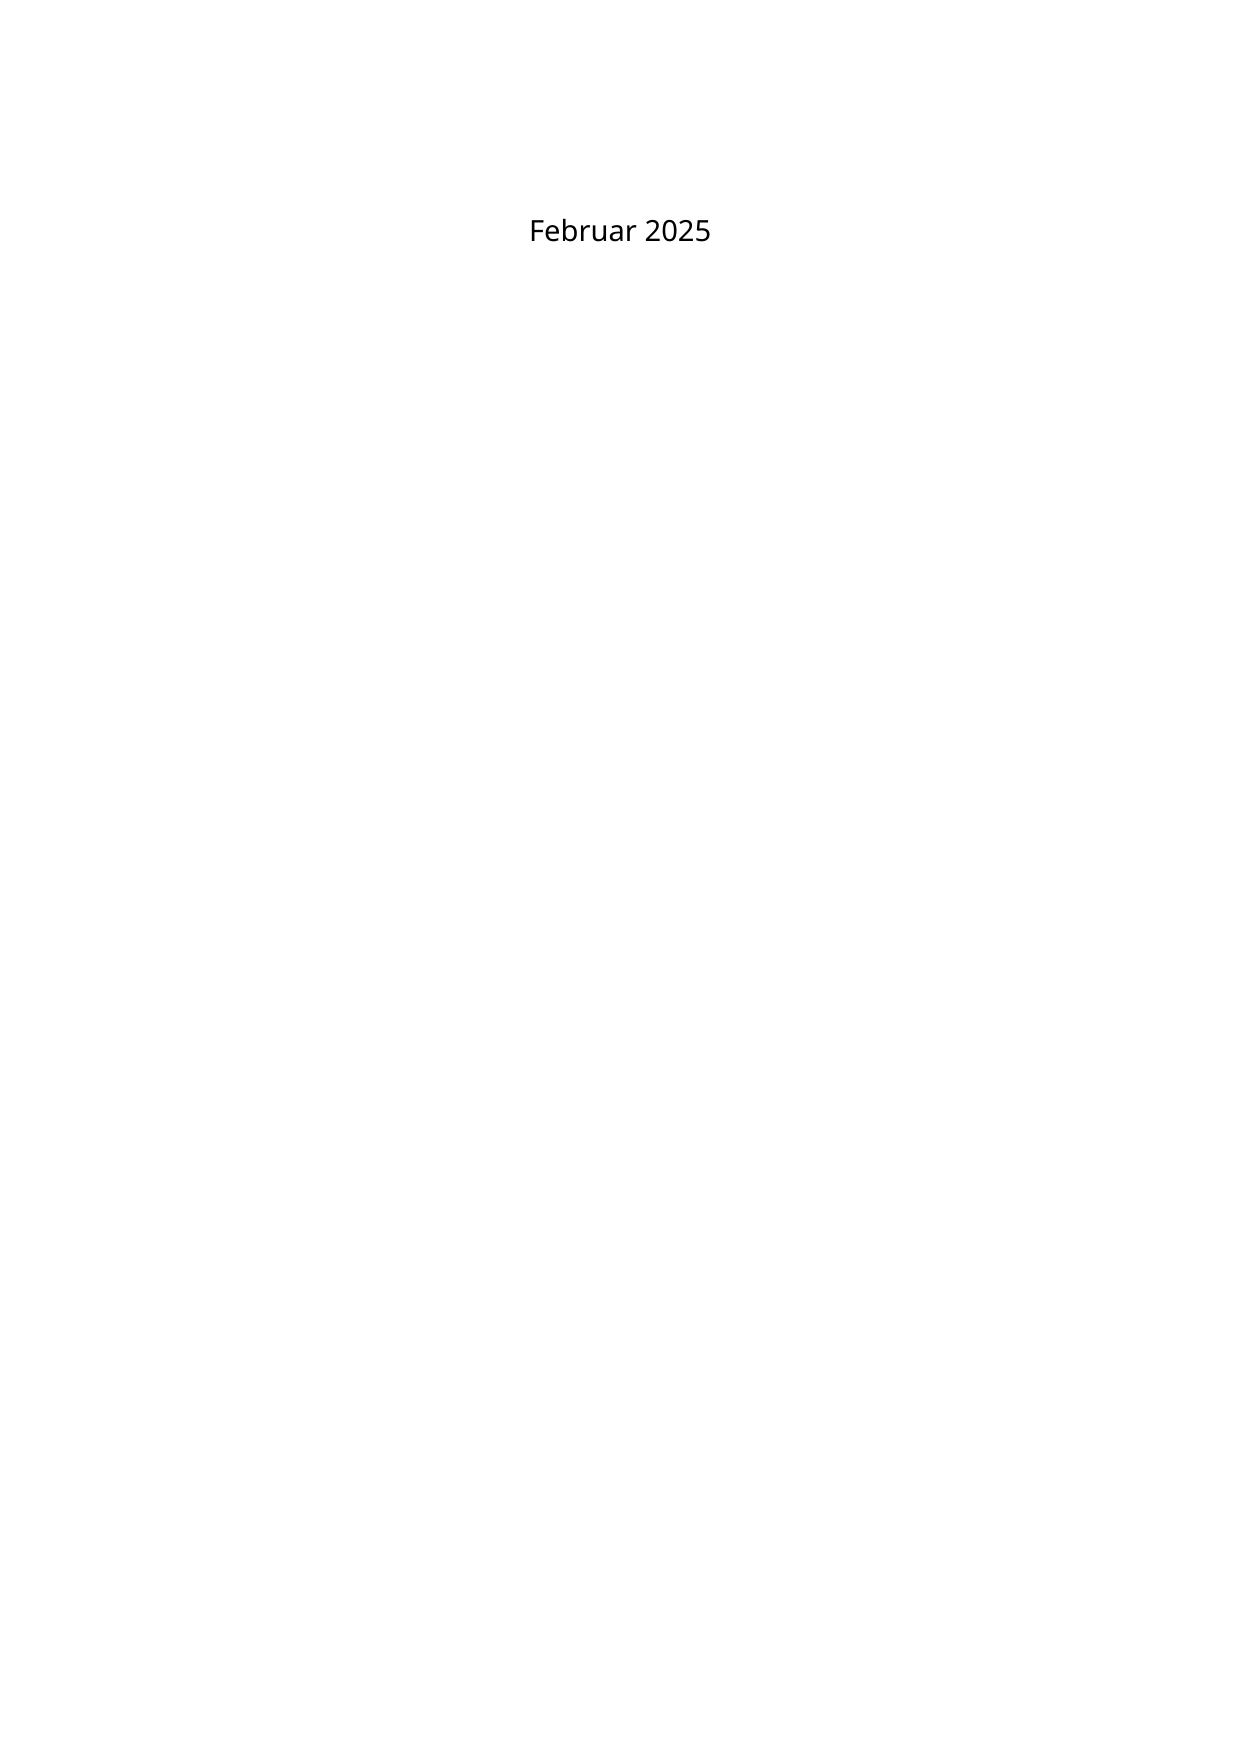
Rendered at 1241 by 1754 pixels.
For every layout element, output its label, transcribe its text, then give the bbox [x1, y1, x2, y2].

text Februar 2025 [148, 210, 1093, 250]
